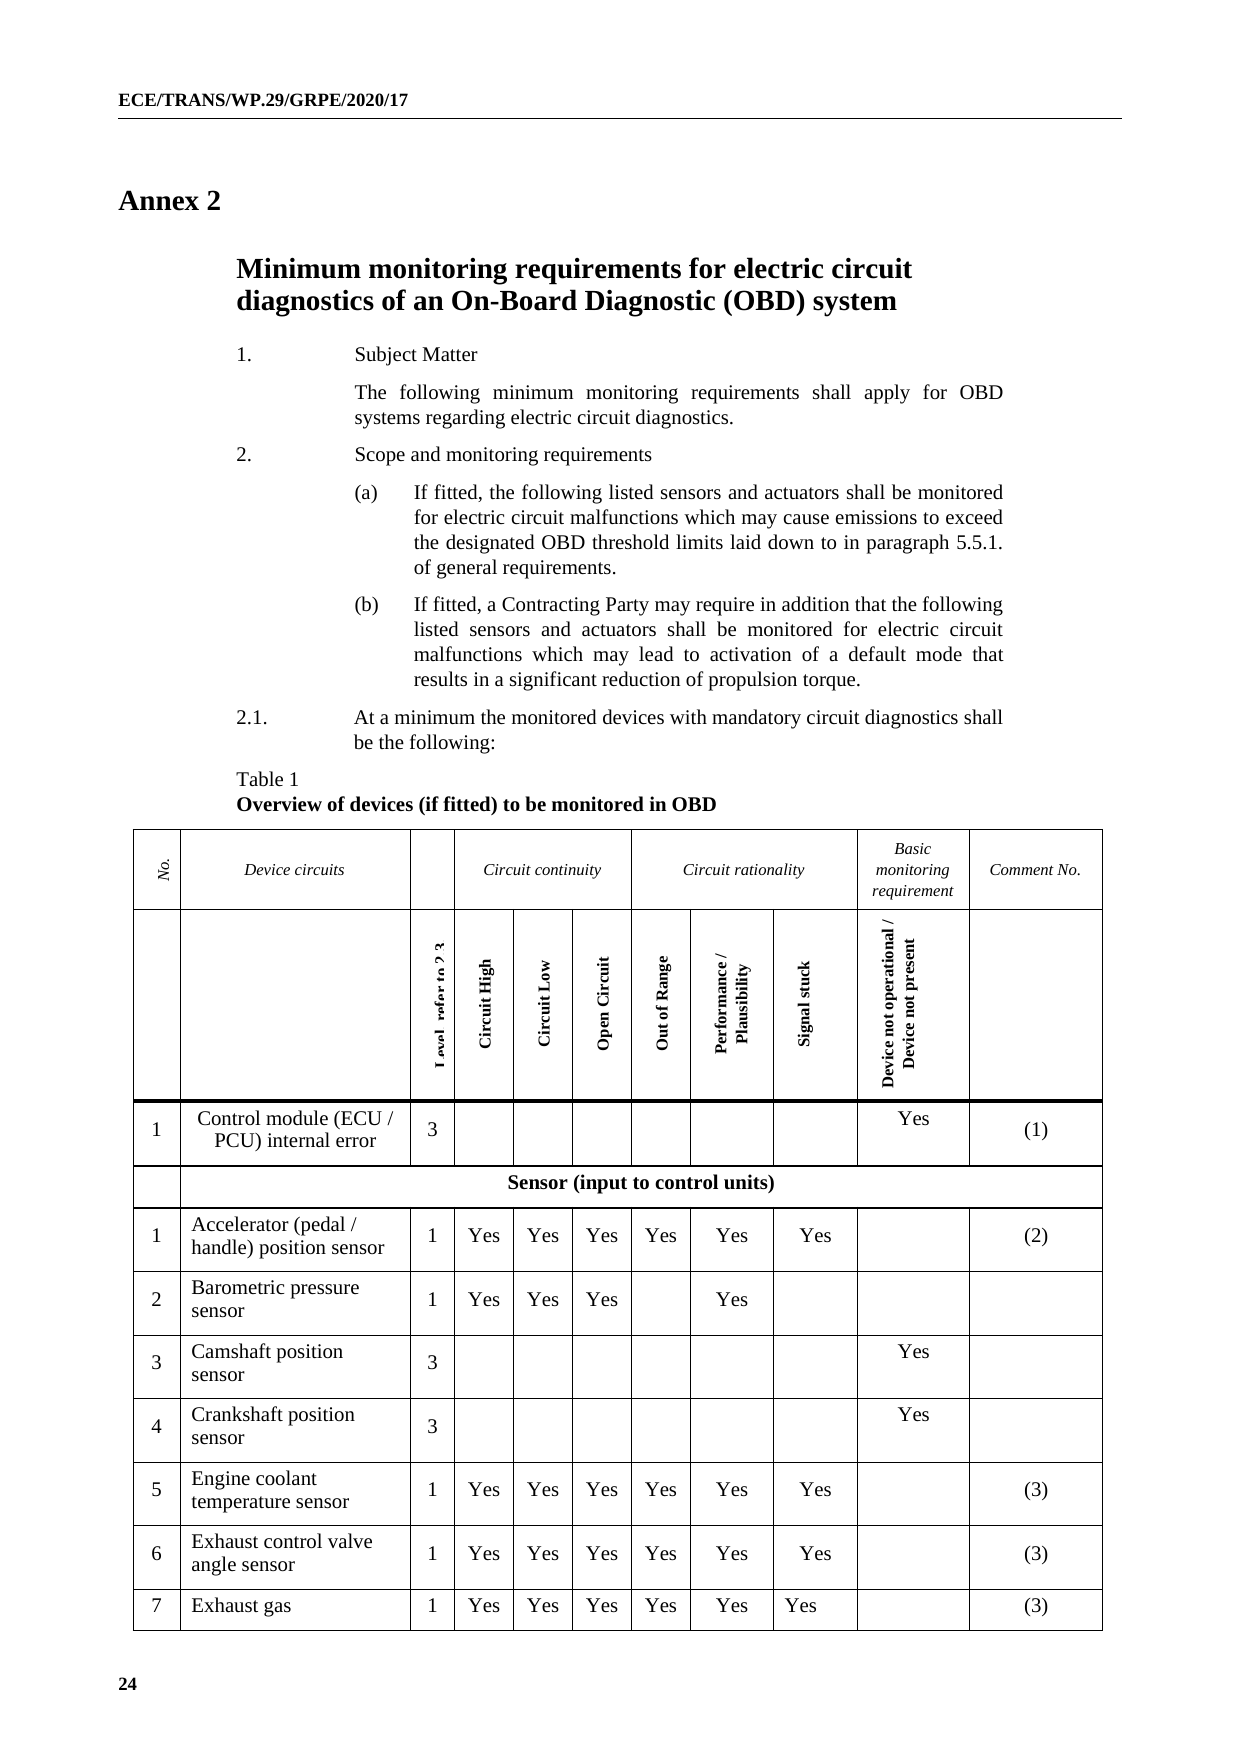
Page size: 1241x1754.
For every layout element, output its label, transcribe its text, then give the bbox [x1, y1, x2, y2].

table_cell [691, 1103, 773, 1165]
table_cell Yes [858, 1399, 969, 1462]
table_cell Yes [858, 1103, 969, 1165]
table_cell (1) [970, 1103, 1102, 1165]
table_cell Engine coolant temperature sensor [181, 1463, 410, 1525]
table_cell [514, 1103, 572, 1165]
table_cell [632, 1272, 690, 1335]
table_cell Device not operational / Device not present [858, 910, 969, 1099]
table_header No. [134, 830, 180, 909]
table_cell 1 [134, 1209, 180, 1271]
table_cell [970, 1336, 1102, 1398]
table_cell 1 [411, 1526, 454, 1589]
table_cell [573, 1336, 631, 1398]
table_cell 1 [411, 1463, 454, 1525]
text Annex 2 [118, 185, 1004, 216]
table_cell [691, 1399, 773, 1462]
table_cell Level, refer to 2.3. [411, 910, 454, 1099]
table_cell Yes [774, 1590, 857, 1629]
table_cell Signal stuck [774, 910, 857, 1099]
table_cell Yes [774, 1526, 857, 1589]
table_cell Yes [514, 1272, 572, 1335]
table_cell Out of Range [632, 910, 690, 1099]
table_cell Yes [573, 1526, 631, 1589]
table_cell [455, 1103, 513, 1165]
table_cell [774, 1336, 857, 1398]
table_cell [774, 1103, 857, 1165]
table_header Comment No. [970, 830, 1102, 909]
table_header Device circuits [181, 830, 410, 909]
text Minimum monitoring requirements for electric circuit diagnostics of an On-Board Diagnostic (OBD) system [118, 254, 1004, 316]
table_cell (3) [970, 1526, 1102, 1589]
table_cell Accelerator (pedal / handle) position sensor [181, 1209, 410, 1271]
table_cell Yes [632, 1209, 690, 1271]
table_cell [455, 1399, 513, 1462]
table_cell [970, 910, 1102, 1099]
table_cell Circuit High [455, 910, 513, 1099]
table_cell [858, 1463, 969, 1525]
table_cell 3 [411, 1336, 454, 1398]
table_cell 1 [411, 1209, 454, 1271]
table_cell Yes [691, 1590, 773, 1629]
table_cell Yes [632, 1590, 690, 1629]
table_cell [970, 1399, 1102, 1462]
table_cell [858, 1272, 969, 1335]
text (b) If fitted, a Contracting Party may require in addition that the following listed sensors and actuators shall be monitored for electric circuit malfunctions which may lead to activation of a default mode that results in a significant reduction of propulsion torque. [354, 591, 1004, 691]
table_cell Yes [691, 1526, 773, 1589]
table_cell Yes [514, 1463, 572, 1525]
table_cell 4 [134, 1399, 180, 1462]
text 2. Scope and monitoring requirements [236, 441, 1004, 466]
table_cell Yes [455, 1209, 513, 1271]
table_cell Crankshaft position sensor [181, 1399, 410, 1462]
table_cell [774, 1272, 857, 1335]
table_cell [858, 1209, 969, 1271]
table_cell [774, 1399, 857, 1462]
table_cell Yes [632, 1526, 690, 1589]
table_cell Yes [858, 1336, 969, 1398]
table_cell 3 [411, 1399, 454, 1462]
table_header [411, 830, 454, 909]
table_cell [970, 1272, 1102, 1335]
table_cell 1 [411, 1272, 454, 1335]
table_cell Yes [573, 1209, 631, 1271]
table_cell Yes [691, 1209, 773, 1271]
table_cell Open Circuit [573, 910, 631, 1099]
table_cell 1 [134, 1103, 180, 1165]
table_cell Yes [455, 1463, 513, 1525]
table_cell [632, 1103, 690, 1165]
table_cell Yes [573, 1463, 631, 1525]
table_cell [691, 1336, 773, 1398]
text The following minimum monitoring requirements shall apply for OBD systems regarding electric circuit diagnostics. [354, 379, 1004, 429]
table_cell Yes [774, 1463, 857, 1525]
table_cell [514, 1399, 572, 1462]
table_cell 3 [411, 1103, 454, 1165]
table_cell [134, 910, 180, 1099]
table_cell Exhaust gas recirculation sensor [181, 1590, 410, 1629]
text Overview of devices (if fitted) to be monitored in OBD [177, 791, 1004, 816]
table_header Circuit continuity [455, 830, 631, 909]
table_cell Yes [691, 1463, 773, 1525]
table_cell Sensor (input to control units) [181, 1167, 1102, 1207]
table_cell [514, 1336, 572, 1398]
table_cell Yes [774, 1209, 857, 1271]
table_cell Yes [514, 1590, 572, 1629]
table_header Basic monitoring requirement [858, 830, 969, 909]
table_cell Yes [514, 1209, 572, 1271]
table_cell Yes [455, 1272, 513, 1335]
table_cell [632, 1336, 690, 1398]
table_cell Camshaft position sensor [181, 1336, 410, 1398]
table_cell Yes [573, 1272, 631, 1335]
table_cell [573, 1103, 631, 1165]
table_cell Control module (ECU / PCU) internal error [181, 1103, 410, 1165]
text 1. Subject Matter [236, 341, 1004, 366]
text Table 1 [177, 766, 1004, 791]
table_cell 1 [411, 1590, 454, 1629]
table_cell Yes [632, 1463, 690, 1525]
table_cell Barometric pressure sensor [181, 1272, 410, 1335]
table_cell [632, 1399, 690, 1462]
table_cell [858, 1590, 969, 1629]
text 2.1. At a minimum the monitored devices with mandatory circuit diagnostics shall be the following: [236, 704, 1004, 754]
text (a) If fitted, the following listed sensors and actuators shall be monitored for electric circuit malfunctions which may cause emissions to exceed the designated OBD threshold limits laid down to in paragraph 5.5.1. of general requirements. [354, 479, 1004, 579]
table_cell Yes [455, 1590, 513, 1629]
table_cell Yes [573, 1590, 631, 1629]
table_cell 7 [134, 1590, 180, 1629]
table_cell 6 [134, 1526, 180, 1589]
table_cell [134, 1167, 180, 1207]
table_cell Performance / Plausibility [691, 910, 773, 1099]
table_cell [181, 910, 410, 1099]
table_header Circuit rationality [632, 830, 857, 909]
table_cell Exhaust control valve angle sensor [181, 1526, 410, 1589]
table_cell Yes [455, 1526, 513, 1589]
table_cell [858, 1526, 969, 1589]
table_cell Circuit Low [514, 910, 572, 1099]
table_cell (2) [970, 1209, 1102, 1271]
table_cell [455, 1336, 513, 1398]
table_cell 5 [134, 1463, 180, 1525]
table_cell [573, 1399, 631, 1462]
table_cell (3) [970, 1463, 1102, 1525]
table_cell 2 [134, 1272, 180, 1335]
table_cell Yes [514, 1526, 572, 1589]
table_cell Yes [691, 1272, 773, 1335]
table_cell (3) [970, 1590, 1102, 1629]
table_cell 3 [134, 1336, 180, 1398]
